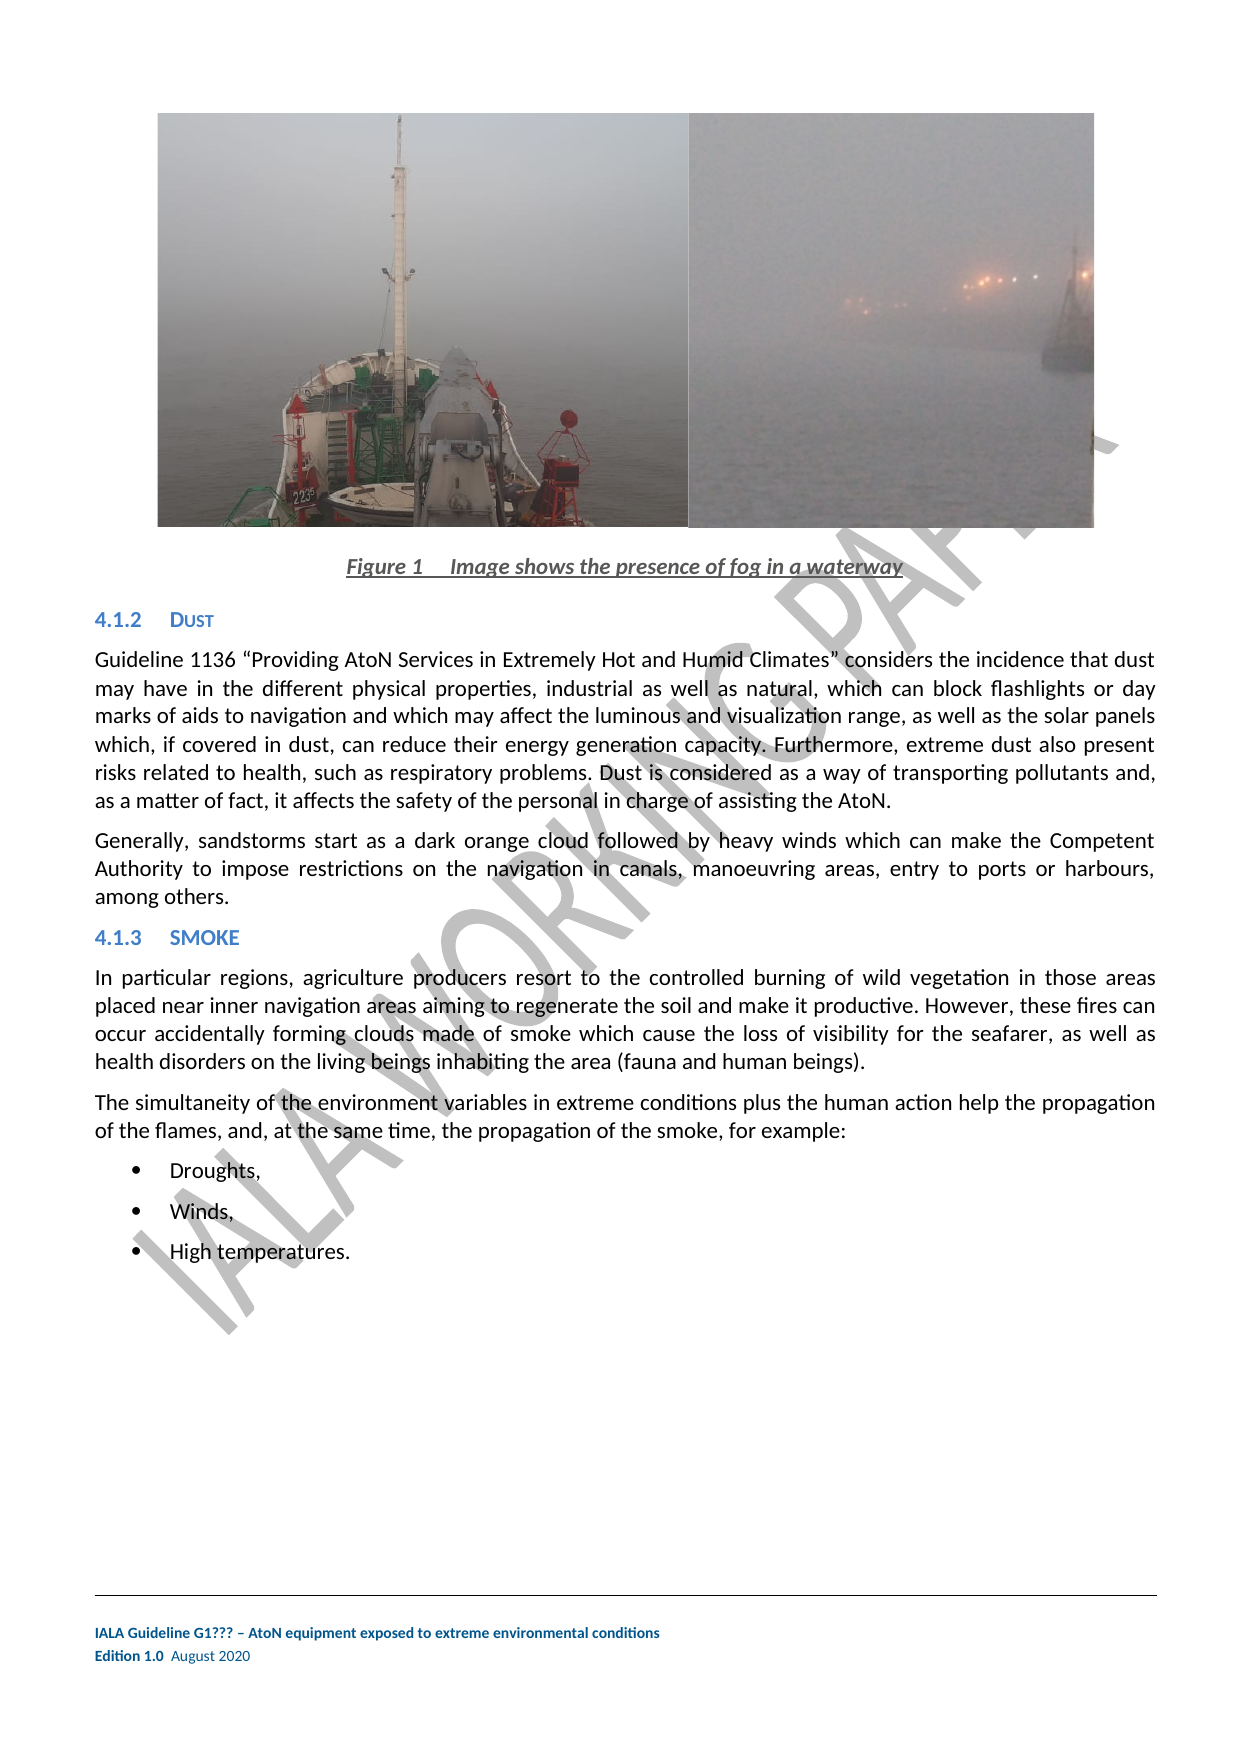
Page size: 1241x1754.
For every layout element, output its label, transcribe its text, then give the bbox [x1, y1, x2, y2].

text Generally, sandstorms start as a dark orange cloud followed by heavy winds which can make the Competent Authority to impose restrictions on the navigation in canals, manoeuvring areas, entry to ports or harbours, among others. [94, 826, 1157, 910]
subtitle SMOKE [94, 923, 1157, 951]
text The simultaneity of the environment variables in extreme conditions plus the human action help the propagation of the flames, and, at the same time, the propagation of the smoke, for example: [94, 1088, 1157, 1144]
subtitle Dust [94, 605, 1157, 633]
text Guideline 1136 “Providing AtoN Services in Extremely Hot and Humid Climates” considers the incidence that dust may have in the different physical properties, industrial as well as natural, which can block flashlights or day marks of aids to navigation and which may affect the luminous and visualization range, as well as the solar panels which, if covered in dust, can reduce their energy generation capacity. Furthermore, extreme dust also present risks related to health, such as respiratory problems. Dust is considered as a way of transporting pollutants and, as a matter of fact, it affects the safety of the personal in charge of assisting the AtoN. [94, 646, 1157, 814]
text In particular regions, agriculture producers resort to the controlled burning of wild vegetation in those areas placed near inner navigation areas aiming to regenerate the soil and make it productive. However, these fires can occur accidentally forming clouds made of smoke which cause the loss of visibility for the seafarer, as well as health disorders on the living beings inhabiting the area (fauna and human beings). [94, 963, 1157, 1075]
picture [157, 113, 1095, 528]
list Winds, [132, 1197, 1157, 1225]
list High temperatures. [132, 1237, 1157, 1266]
list Droughts, [132, 1156, 1157, 1184]
text Image shows the presence of fog in a waterway [94, 552, 1157, 580]
